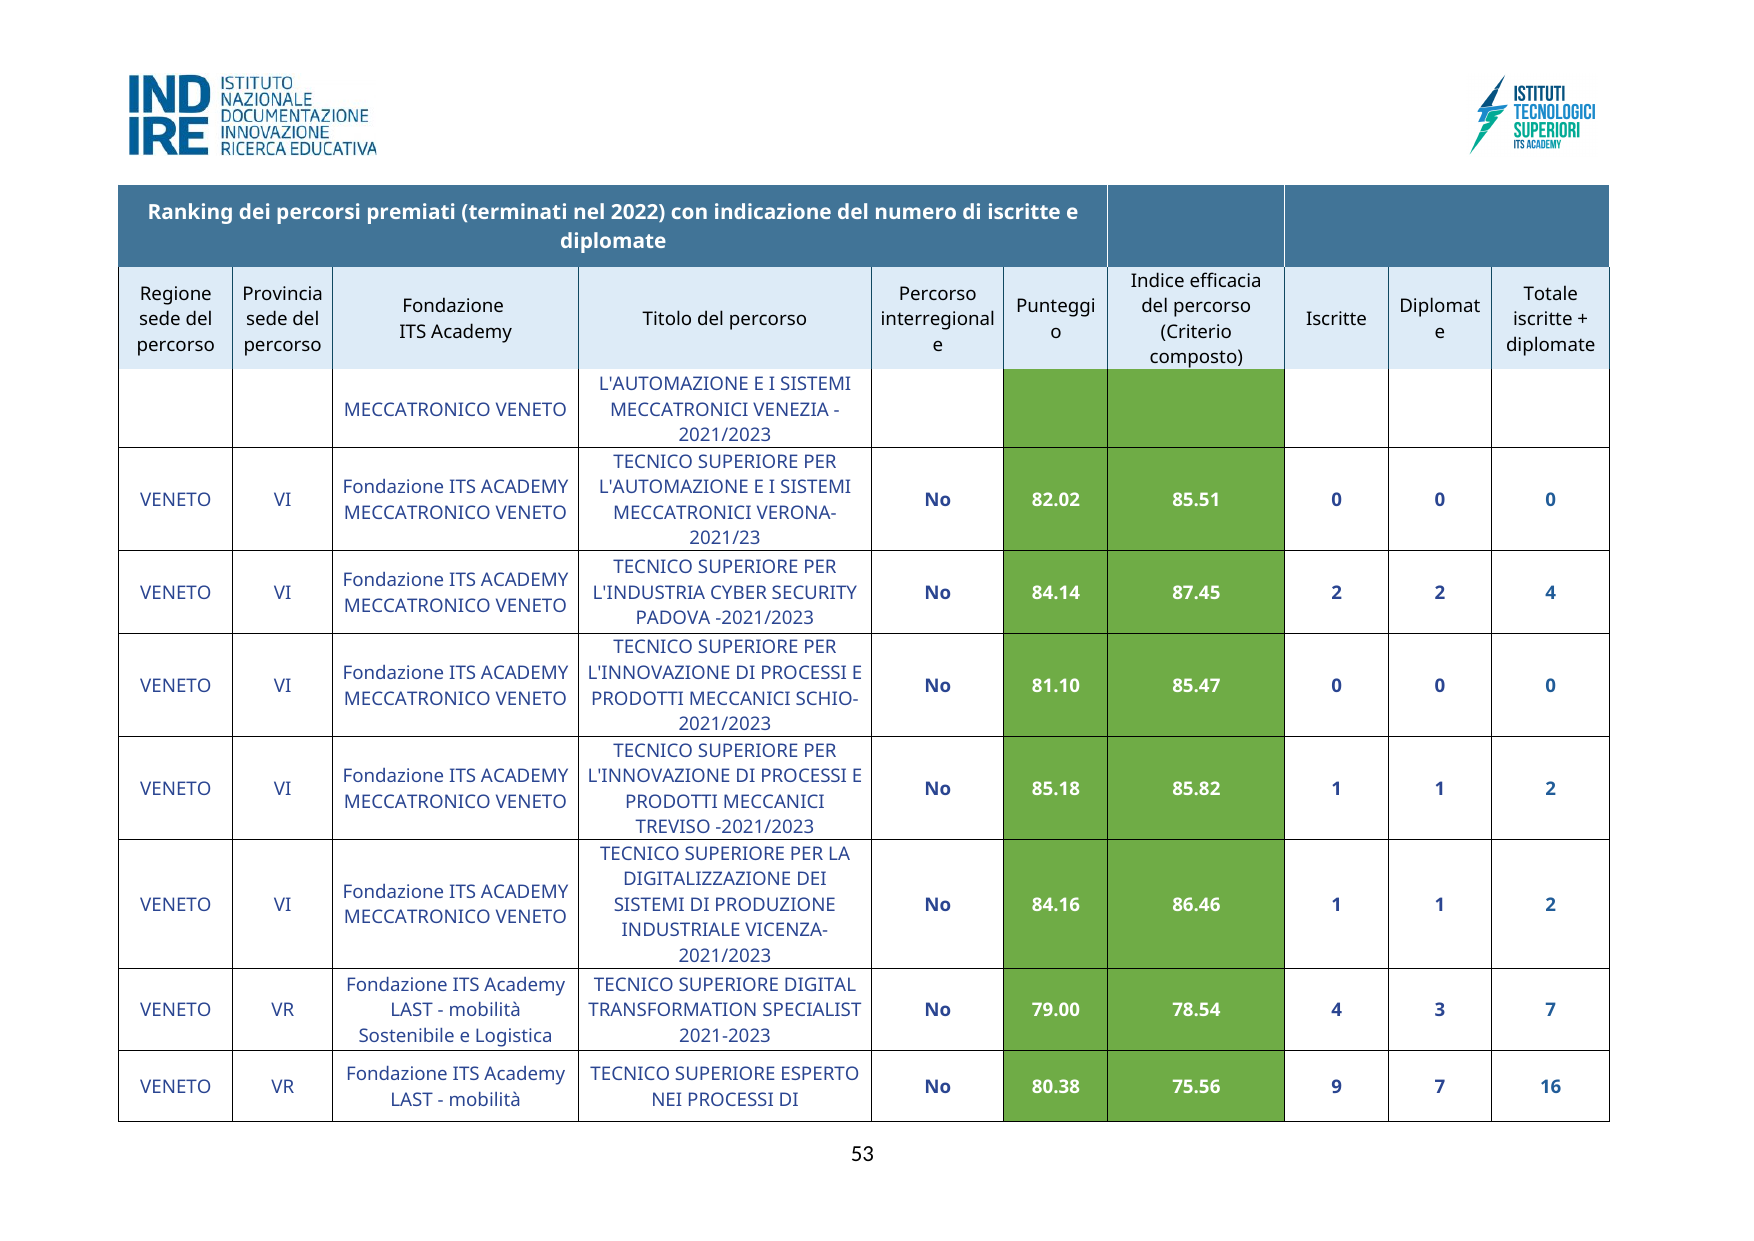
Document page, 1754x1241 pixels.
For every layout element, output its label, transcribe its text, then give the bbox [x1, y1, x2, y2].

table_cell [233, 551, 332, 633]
table_header [1285, 185, 1388, 267]
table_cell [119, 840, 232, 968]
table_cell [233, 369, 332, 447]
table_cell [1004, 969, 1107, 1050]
table_cell Fondazione ITS Academy [333, 267, 578, 369]
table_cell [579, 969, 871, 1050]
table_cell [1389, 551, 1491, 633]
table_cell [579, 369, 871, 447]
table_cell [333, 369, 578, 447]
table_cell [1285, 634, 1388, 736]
picture [129, 73, 377, 156]
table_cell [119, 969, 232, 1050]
table_header [1491, 185, 1609, 267]
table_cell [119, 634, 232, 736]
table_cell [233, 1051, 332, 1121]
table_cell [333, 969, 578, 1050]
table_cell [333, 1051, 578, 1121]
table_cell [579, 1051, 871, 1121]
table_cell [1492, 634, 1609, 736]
table_cell Punteggio [1004, 267, 1107, 369]
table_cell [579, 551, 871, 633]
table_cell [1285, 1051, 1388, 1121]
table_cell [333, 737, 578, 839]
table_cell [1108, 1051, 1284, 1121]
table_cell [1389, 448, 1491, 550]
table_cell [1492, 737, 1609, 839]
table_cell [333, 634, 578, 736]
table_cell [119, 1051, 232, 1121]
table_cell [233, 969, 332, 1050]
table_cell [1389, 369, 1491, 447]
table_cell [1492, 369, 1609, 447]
table_header Ranking dei percorsi premiati (terminati nel 2022) con indicazione del numero di iscritte e diplomate [119, 185, 1107, 267]
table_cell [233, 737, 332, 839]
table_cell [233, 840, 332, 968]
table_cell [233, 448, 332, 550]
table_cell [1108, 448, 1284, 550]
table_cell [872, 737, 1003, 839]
picture [1465, 73, 1599, 157]
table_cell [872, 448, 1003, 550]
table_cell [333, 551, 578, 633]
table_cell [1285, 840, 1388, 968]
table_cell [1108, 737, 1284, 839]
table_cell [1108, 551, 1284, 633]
table_cell Totale iscritte + diplomate [1492, 267, 1609, 369]
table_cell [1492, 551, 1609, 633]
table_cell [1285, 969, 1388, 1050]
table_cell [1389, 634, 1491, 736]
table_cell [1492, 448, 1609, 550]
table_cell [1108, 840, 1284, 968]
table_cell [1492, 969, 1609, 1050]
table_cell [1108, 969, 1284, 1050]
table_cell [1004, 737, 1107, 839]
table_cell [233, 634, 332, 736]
table_cell Percorso interregionale [872, 267, 1003, 369]
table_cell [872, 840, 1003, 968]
table_cell Titolo del percorso [579, 267, 871, 369]
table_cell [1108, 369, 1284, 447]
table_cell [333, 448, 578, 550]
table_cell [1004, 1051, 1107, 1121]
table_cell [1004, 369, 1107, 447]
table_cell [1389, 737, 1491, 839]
table_header [1108, 185, 1284, 267]
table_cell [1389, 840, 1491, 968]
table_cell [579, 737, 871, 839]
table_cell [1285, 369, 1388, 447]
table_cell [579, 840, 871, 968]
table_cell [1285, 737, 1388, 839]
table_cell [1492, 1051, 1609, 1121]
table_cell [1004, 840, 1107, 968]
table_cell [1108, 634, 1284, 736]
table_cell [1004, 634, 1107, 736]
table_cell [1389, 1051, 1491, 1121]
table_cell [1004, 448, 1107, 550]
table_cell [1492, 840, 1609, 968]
table_cell Indice efficacia del percorso (Criterio composto) [1108, 267, 1284, 369]
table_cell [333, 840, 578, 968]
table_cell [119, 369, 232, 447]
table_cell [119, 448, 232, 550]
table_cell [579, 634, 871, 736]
table_cell Iscritte [1285, 267, 1388, 369]
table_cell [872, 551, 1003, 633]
table_cell Diplomate [1389, 267, 1491, 369]
table_cell Regione sede del percorso [119, 267, 232, 369]
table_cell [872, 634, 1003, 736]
table_cell Provincia sede del percorso [233, 267, 332, 369]
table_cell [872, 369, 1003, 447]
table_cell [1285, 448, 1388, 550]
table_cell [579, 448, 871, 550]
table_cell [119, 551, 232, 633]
table_header [1388, 185, 1491, 267]
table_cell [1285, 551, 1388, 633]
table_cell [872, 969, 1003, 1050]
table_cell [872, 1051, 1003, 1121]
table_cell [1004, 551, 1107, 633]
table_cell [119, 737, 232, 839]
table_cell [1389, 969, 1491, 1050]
